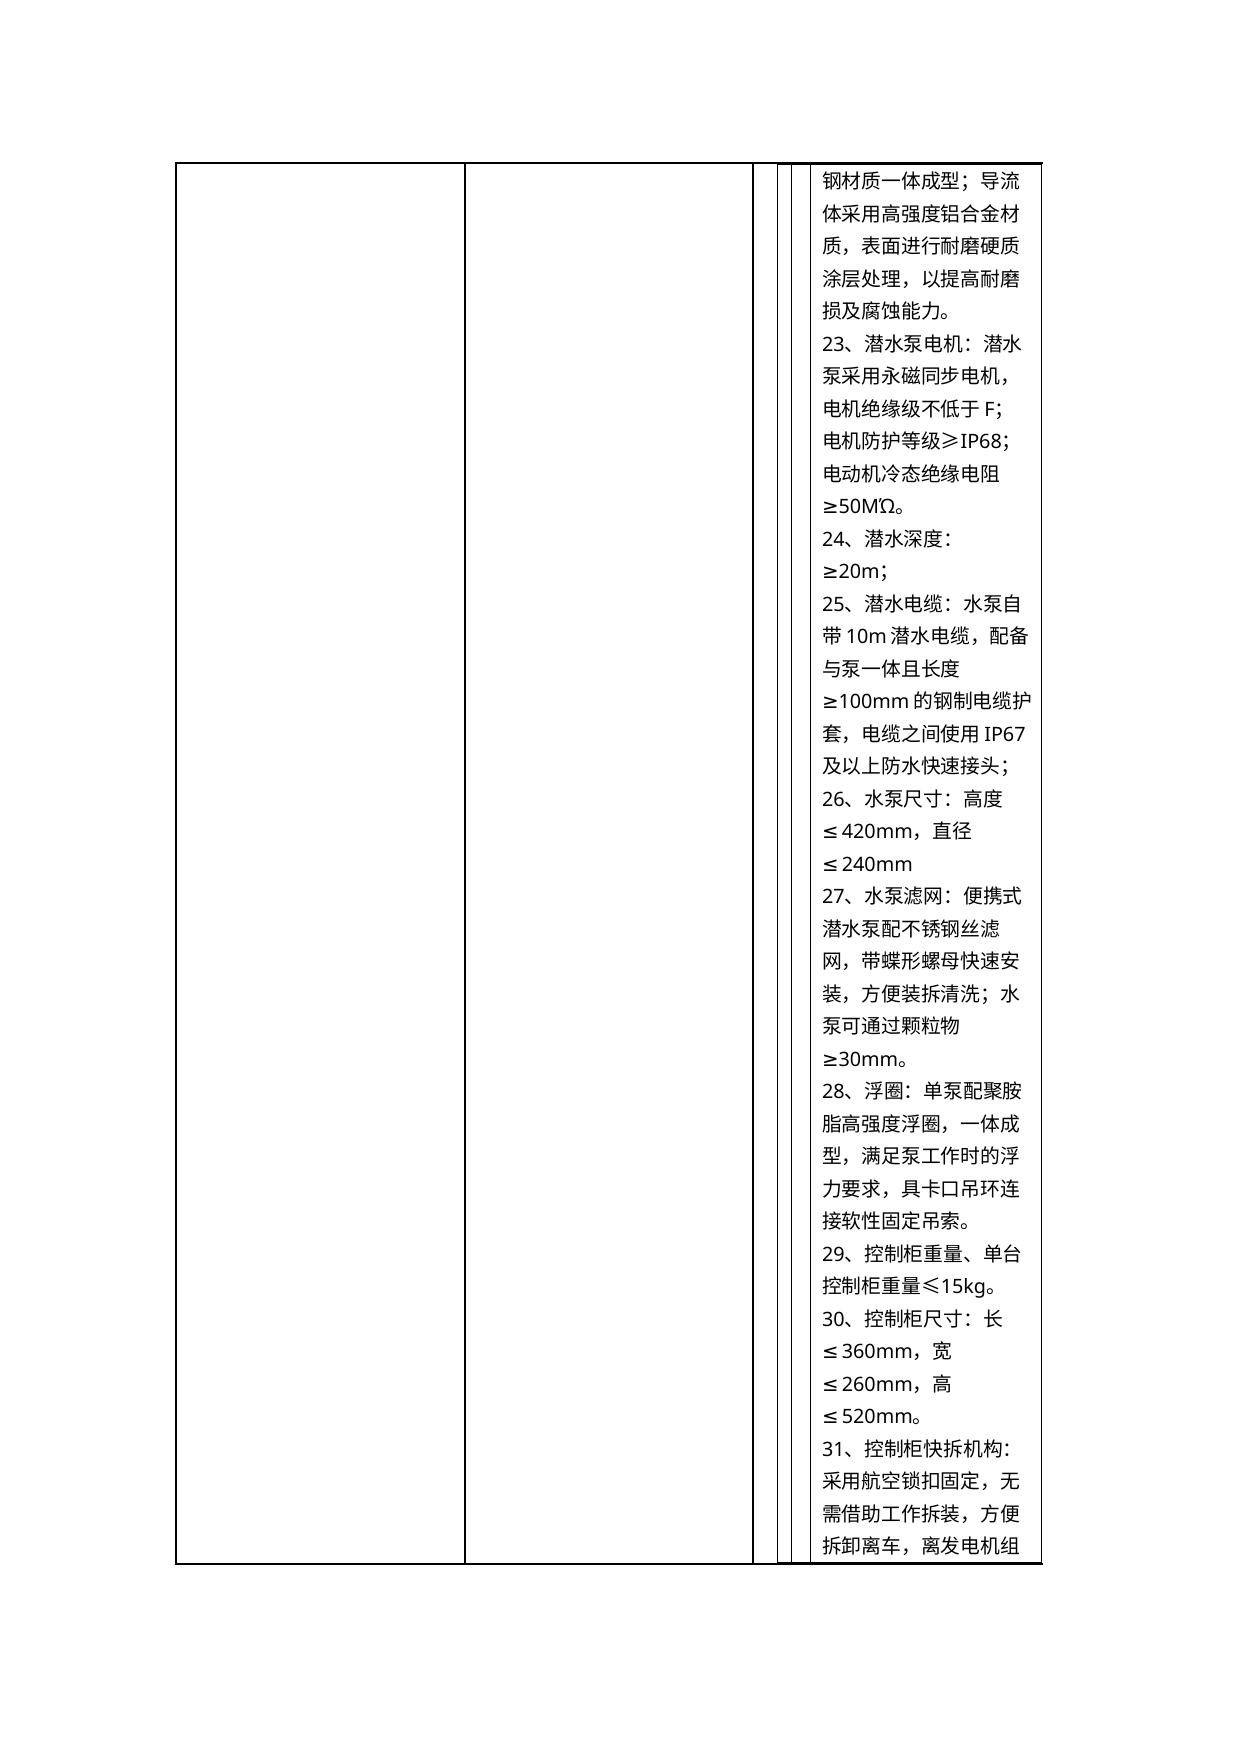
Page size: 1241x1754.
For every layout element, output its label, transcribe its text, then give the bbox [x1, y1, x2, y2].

table_cell [466, 164, 752, 1563]
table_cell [792, 165, 810, 1562]
table_cell 1 [177, 164, 464, 1563]
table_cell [811, 165, 1041, 1562]
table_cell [778, 165, 791, 1562]
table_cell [754, 164, 777, 1563]
